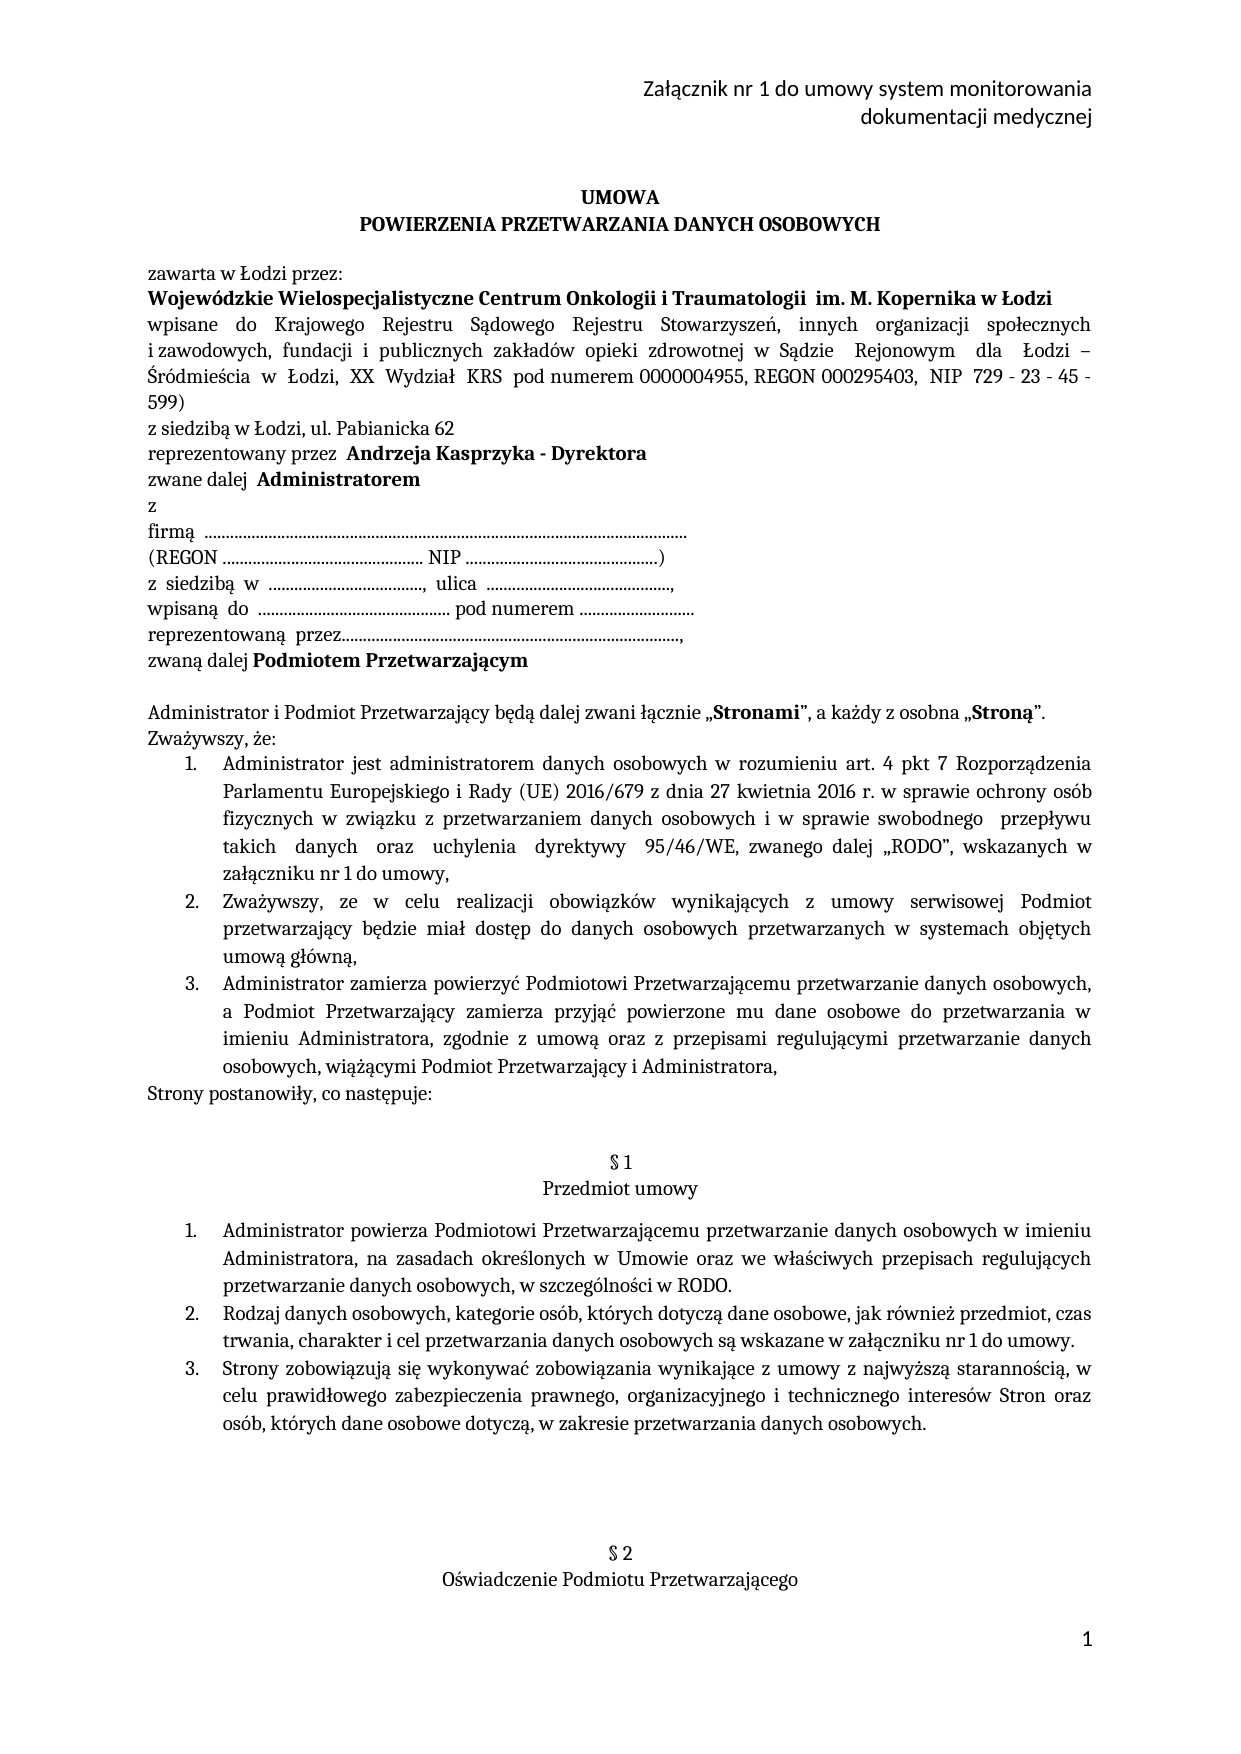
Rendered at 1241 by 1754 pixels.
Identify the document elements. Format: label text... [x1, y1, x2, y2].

text wpisane do Krajowego Rejestru Sądowego Rejestru Stowarzyszeń, innych organizacji społecznych i zawodowych, fundacji i publicznych zakładów opieki zdrowotnej w Sądzie Rejonowym dla Łodzi – Śródmieścia w Łodzi, XX Wydział KRS pod numerem 0000004955, REGON 000295403, NIP 729 - 23 - 45 - 599) [148, 313, 1093, 414]
text z siedzibą w ...................................., ulica ..........................................., [148, 571, 1093, 595]
text UMOWA [148, 185, 1093, 209]
text Strony postanowiły, co następuje: [148, 1082, 1093, 1106]
text (REGON ............................................... NIP .............................................) [148, 545, 1093, 569]
list Rodzaj danych osobowych, kategorie osób, których dotyczą dane osobowe, jak również przedmiot, czas trwania, charakter i cel przetwarzania danych osobowych są wskazane w załączniku nr 1 do umowy. [185, 1301, 1093, 1353]
list Administrator powierza Podmiotowi Przetwarzającemu przetwarzanie danych osobowych w imieniu Administratora, na zasadach określonych w Umowie oraz we właściwych przepisach regulujących przetwarzanie danych osobowych, w szczególności w RODO. [185, 1219, 1093, 1298]
text Zważywszy, że: [148, 726, 1093, 750]
list Administrator zamierza powierzyć Podmiotowi Przetwarzającemu przetwarzanie danych osobowych, a Podmiot Przetwarzający zamierza przyjąć powierzone mu dane osobowe do przetwarzania w imieniu Administratora, zgodnie z umową oraz z przepisami regulującymi przetwarzanie danych osobowych, wiążącymi Podmiot Przetwarzający i Administratora, [185, 972, 1093, 1078]
text Oświadczenie Podmiotu Przetwarzającego [148, 1568, 1093, 1592]
text z siedzibą w Łodzi, ul. Pabianicka 62 [148, 416, 1093, 440]
text reprezentowaną przez..............................................................................., [148, 623, 1093, 647]
text zwaną dalej Podmiotem Przetwarzającym [148, 649, 1093, 673]
list Administrator jest administratorem danych osobowych w rozumieniu art. 4 pkt 7 Rozporządzenia Parlamentu Europejskiego i Rady (UE) 2016/679 z dnia 27 kwietnia 2016 r. w sprawie ochrony osób fizycznych w związku z przetwarzaniem danych osobowych i w sprawie swobodnego przepływu takich danych oraz uchylenia dyrektywy 95/46/WE, zwanego dalej „RODO”, wskazanych w załączniku nr 1 do umowy, [185, 752, 1093, 886]
text Przedmiot umowy [148, 1176, 1093, 1200]
text § 1 [148, 1150, 1093, 1174]
text POWIERZENIA PRZETWARZANIA DANYCH OSOBOWYCH [148, 213, 1093, 237]
text § 2 [148, 1542, 1093, 1566]
text z [148, 494, 1093, 518]
text Wojewódzkie Wielospecjalistyczne Centrum Onkologii i Traumatologii im. M. Kopernika w Łodzi [148, 287, 1093, 311]
text Administrator i Podmiot Przetwarzający będą dalej zwani łącznie „Stronami”, a każdy z osobna „Stroną”. [148, 700, 1093, 724]
text firmą ................................................................................................................. [148, 519, 1093, 543]
list Zważywszy, ze w celu realizacji obowiązków wynikających z umowy serwisowej Podmiot przetwarzający będzie miał dostęp do danych osobowych przetwarzanych w systemach objętych umową główną, [185, 889, 1093, 968]
list Strony zobowiązują się wykonywać zobowiązania wynikające z umowy z najwyższą starannością, w celu prawidłowego zabezpieczenia prawnego, organizacyjnego i technicznego interesów Stron oraz osób, których dane osobowe dotyczą, w zakresie przetwarzania danych osobowych. [185, 1356, 1093, 1435]
text zawarta w Łodzi przez: [148, 261, 1093, 285]
text reprezentowany przez Andrzeja Kasprzyka - Dyrektora [148, 442, 1093, 466]
text wpisaną do ............................................. pod numerem ........................... [148, 597, 1093, 621]
text zwane dalej Administratorem [148, 468, 1093, 492]
